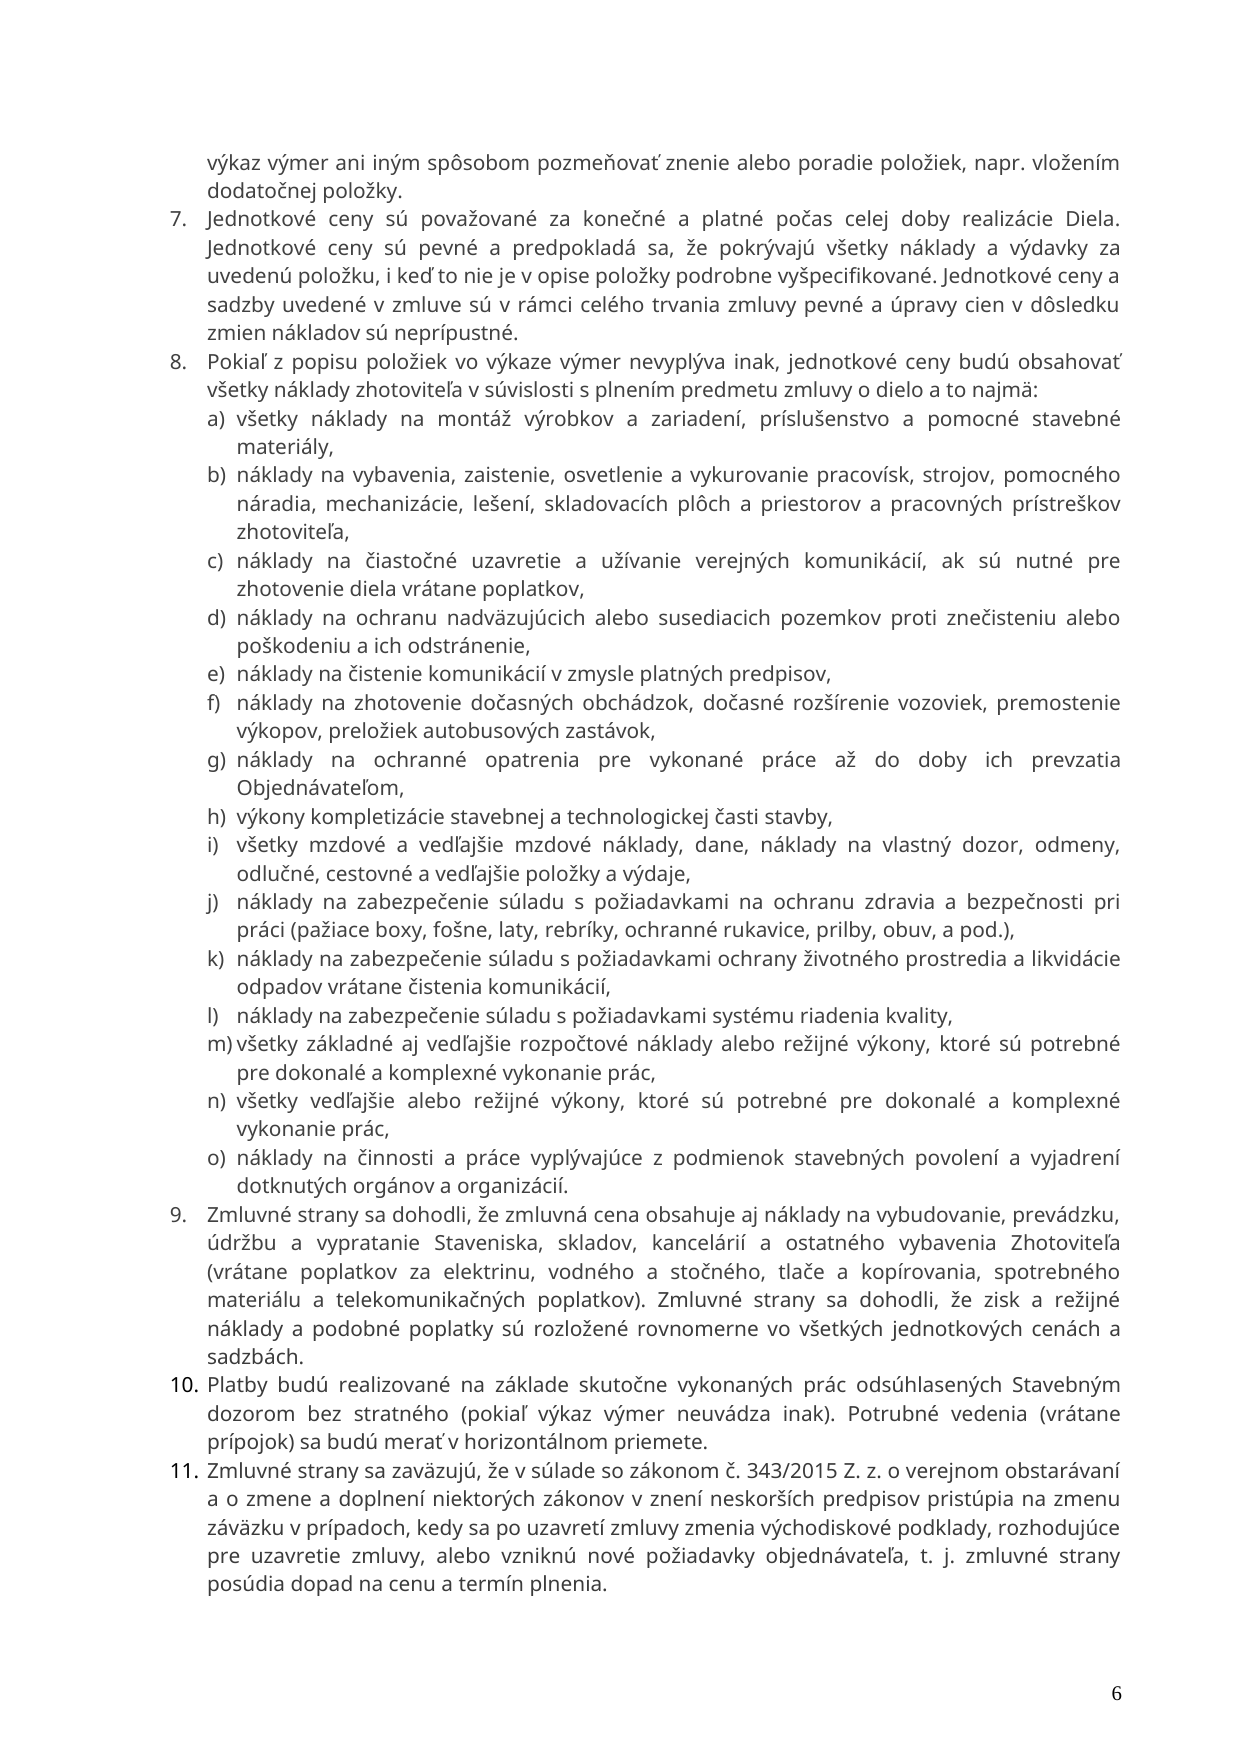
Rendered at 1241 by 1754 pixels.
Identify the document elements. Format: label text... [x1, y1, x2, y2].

list náklady na zhotovenie dočasných obchádzok, dočasné rozšírenie vozoviek, premostenie výkopov, preložiek autobusových zastávok, [207, 688, 1122, 745]
list náklady na zabezpečenie súladu s požiadavkami ochrany životného prostredia a likvidácie odpadov vrátane čistenia komunikácií, [207, 944, 1122, 1001]
list všetky náklady na montáž výrobkov a zariadení, príslušenstvo a pomocné stavebné materiály, [207, 404, 1122, 461]
list Pokiaľ z popisu položiek vo výkaze výmer nevyplýva inak, jednotkové ceny budú obsahovať všetky náklady zhotoviteľa v súvislosti s plnením predmetu zmluvy o dielo a to najmä: [169, 347, 1122, 404]
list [169, 148, 1122, 204]
list Zmluvné strany sa zaväzujú, že v súlade so zákonom č. 343/2015 Z. z. o verejnom obstarávaní a o zmene a doplnení niektorých zákonov v znení neskorších predpisov pristúpia na zmenu záväzku v prípadoch, kedy sa po uzavretí zmluvy zmenia východiskové podklady, rozhodujúce pre uzavretie zmluvy, alebo vzniknú nové požiadavky objednávateľa, t. j. zmluvné strany posúdia dopad na cenu a termín plnenia. [169, 1456, 1122, 1598]
list výkony kompletizácie stavebnej a technologickej časti stavby, [207, 802, 1122, 830]
list Jednotkové ceny sú považované za konečné a platné počas celej doby realizácie Diela. Jednotkové ceny sú pevné a predpokladá sa, že pokrývajú všetky náklady a výdavky za uvedenú položku, i keď to nie je v opise položky podrobne vyšpecifikované. Jednotkové ceny a sadzby uvedené v zmluve sú v rámci celého trvania zmluvy pevné a úpravy cien v dôsledku zmien nákladov sú neprípustné. [169, 204, 1122, 347]
list všetky mzdové a vedľajšie mzdové náklady, dane, náklady na vlastný dozor, odmeny, odlučné, cestovné a vedľajšie položky a výdaje, [207, 830, 1122, 887]
list náklady na čistenie komunikácií v zmysle platných predpisov, [207, 659, 1122, 688]
list náklady na zabezpečenie súladu s požiadavkami na ochranu zdravia a bezpečnosti pri práci (pažiace boxy, fošne, laty, rebríky, ochranné rukavice, prilby, obuv, a pod.), [207, 887, 1122, 944]
list Platby budú realizované na základe skutočne vykonaných prác odsúhlasených Stavebným dozorom bez stratného (pokiaľ výkaz výmer neuvádza inak). Potrubné vedenia (vrátane prípojok) sa budú merať v horizontálnom priemete. [169, 1371, 1122, 1456]
list všetky vedľajšie alebo režijné výkony, ktoré sú potrebné pre dokonalé a komplexné vykonanie prác, [207, 1086, 1122, 1143]
list náklady na činnosti a práce vyplývajúce z podmienok stavebných povolení a vyjadrení dotknutých orgánov a organizácií. [207, 1143, 1122, 1200]
list náklady na čiastočné uzavretie a užívanie verejných komunikácií, ak sú nutné pre zhotovenie diela vrátane poplatkov, [207, 546, 1122, 603]
list Zmluvné strany sa dohodli, že zmluvná cena obsahuje aj náklady na vybudovanie, prevádzku, údržbu a vypratanie Staveniska, skladov, kancelárií a ostatného vybavenia Zhotoviteľa (vrátane poplatkov za elektrinu, vodného a stočného, tlače a kopírovania, spotrebného materiálu a telekomunikačných poplatkov). Zmluvné strany sa dohodli, že zisk a režijné náklady a podobné poplatky sú rozložené rovnomerne vo všetkých jednotkových cenách a sadzbách. [169, 1200, 1122, 1371]
list náklady na ochranu nadväzujúcich alebo susediacich pozemkov proti znečisteniu alebo poškodeniu a ich odstránenie, [207, 603, 1122, 659]
list náklady na vybavenia, zaistenie, osvetlenie a vykurovanie pracovísk, strojov, pomocného náradia, mechanizácie, lešení, skladovacích plôch a priestorov a pracovných prístreškov zhotoviteľa, [207, 461, 1122, 546]
list náklady na ochranné opatrenia pre vykonané práce až do doby ich prevzatia Objednávateľom, [207, 745, 1122, 802]
list náklady na zabezpečenie súladu s požiadavkami systému riadenia kvality, [207, 1001, 1122, 1029]
list všetky základné aj vedľajšie rozpočtové náklady alebo režijné výkony, ktoré sú potrebné pre dokonalé a komplexné vykonanie prác, [207, 1029, 1122, 1086]
